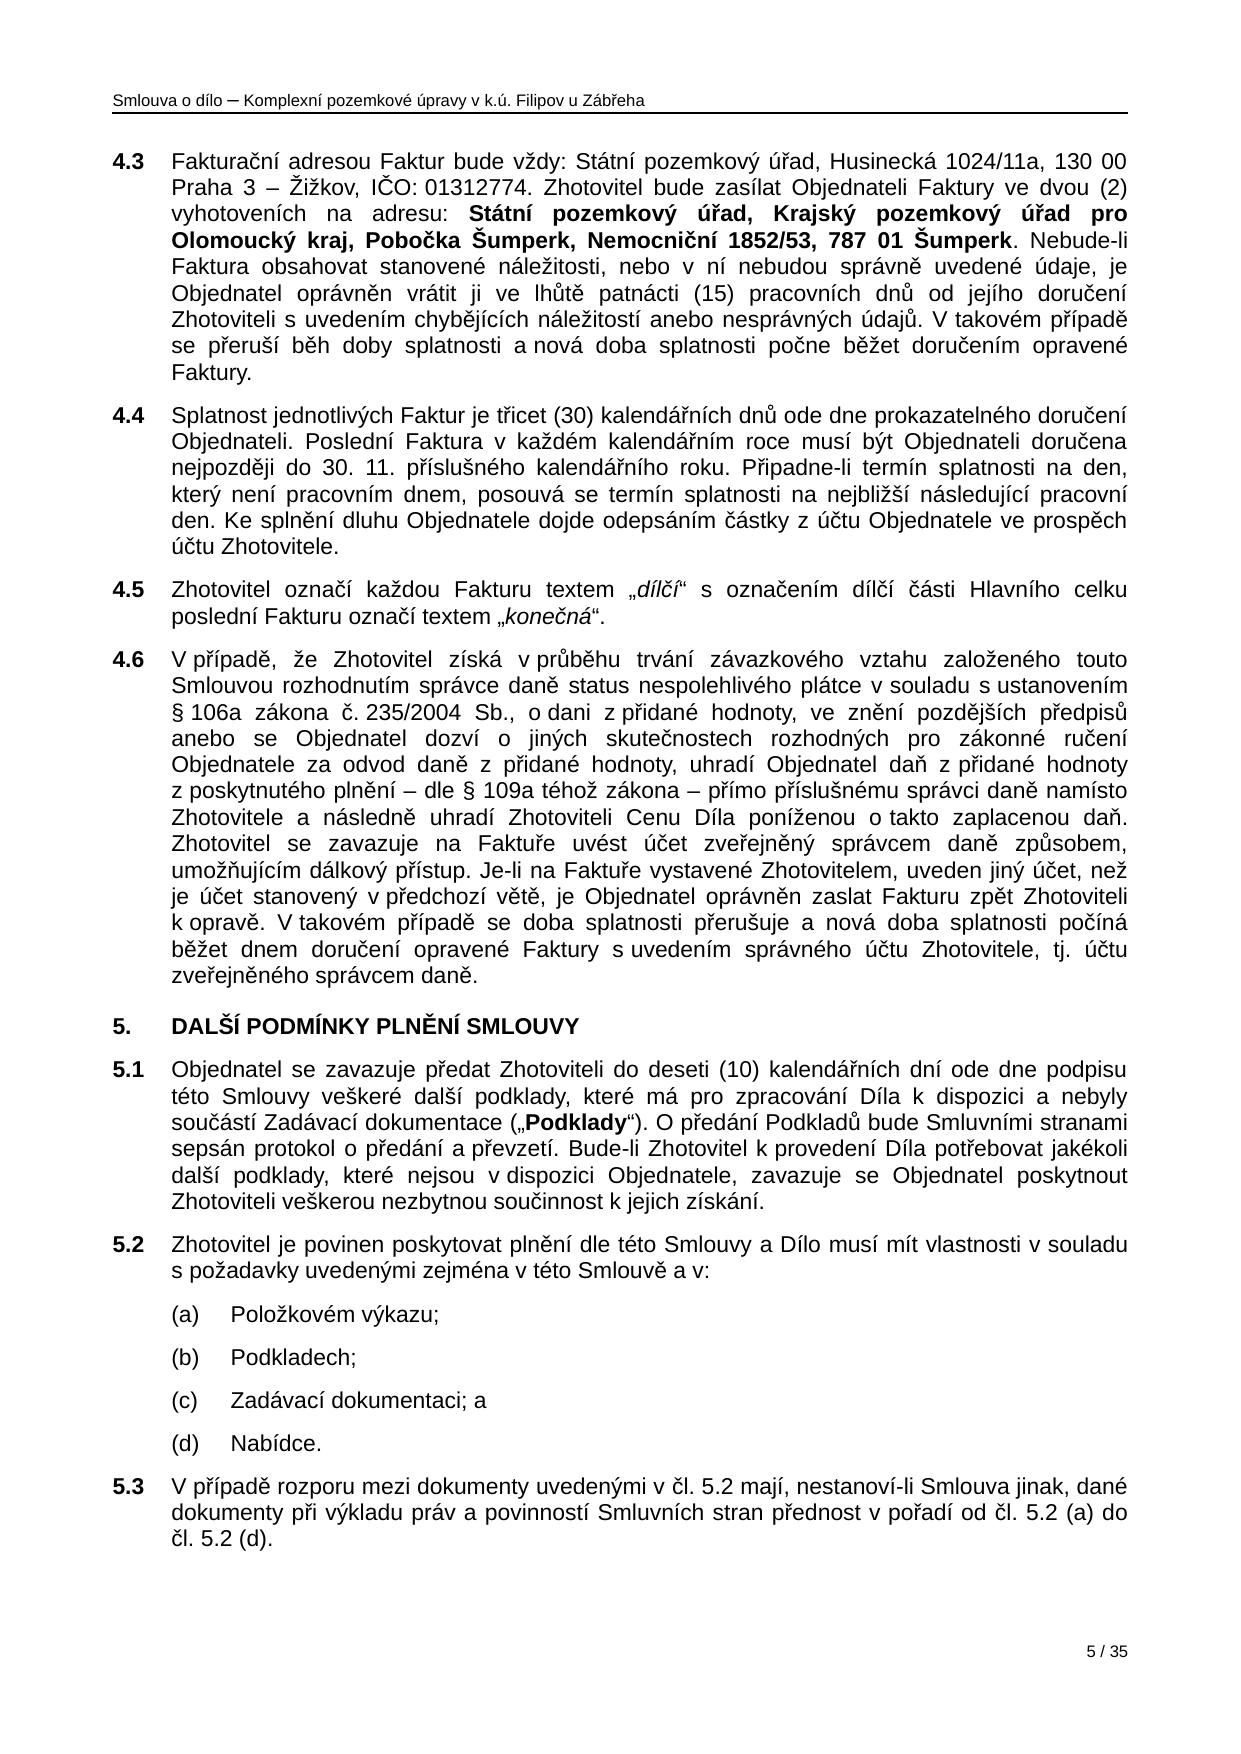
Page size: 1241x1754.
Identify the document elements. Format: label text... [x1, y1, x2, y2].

list Položkovém výkazu; [171, 1301, 1128, 1327]
list Nabídce. [171, 1429, 1128, 1456]
text Objednatel se zavazuje předat Zhotoviteli do deseti (10) kalendářních dní ode dne podpisu této Smlouvy veškeré další podklady, které má pro zpracování Díla k dispozici a nebyly součástí Zadávací dokumentace („Podklady“). O předání Podkladů bude Smluvními stranami sepsán protokol o předání a převzetí. Bude-li Zhotovitel k provedení Díla potřebovat jakékoli další podklady, které nejsou v dispozici Objednatele, zavazuje se Objednatel poskytnout Zhotoviteli veškerou nezbytnou součinnost k jejich získání. [112, 1056, 1128, 1214]
text Fakturační adresou Faktur bude vždy: Státní pozemkový úřad, Husinecká 1024/11a, 130 00 Praha 3 – Žižkov, IČO: 01312774. Zhotovitel bude zasílat Objednateli Faktury ve dvou (2) vyhotoveních na adresu: Státní pozemkový úřad, Krajský pozemkový úřad pro Olomoucký kraj, Pobočka Šumperk, Nemocniční 1852/53, 787 01 Šumperk. Nebude-li Faktura obsahovat stanovené náležitosti, nebo v ní nebudou správně uvedené údaje, je Objednatel oprávněn vrátit ji ve lhůtě patnácti (15) pracovních dnů od jejího doručení Zhotoviteli s uvedením chybějících náležitostí anebo nesprávných údajů. V takovém případě se přeruší běh doby splatnosti a nová doba splatnosti počne běžet doručením opravené Faktury. [112, 148, 1128, 385]
text V případě, že Zhotovitel získá v průběhu trvání závazkového vztahu založeného touto Smlouvou rozhodnutím správce daně status nespolehlivého plátce v souladu s ustanovením § 106a zákona č. 235/2004 Sb., o dani z přidané hodnoty, ve znění pozdějších předpisů anebo se Objednatel dozví o jiných skutečnostech rozhodných pro zákonné ručení Objednatele za odvod daně z přidané hodnoty, uhradí Objednatel daň z přidané hodnoty z poskytnutého plnění – dle § 109a téhož zákona – přímo příslušnému správci daně namísto Zhotovitele a následně uhradí Zhotoviteli Cenu Díla poníženou o takto zaplacenou daň. Zhotovitel se zavazuje na Faktuře uvést účet zveřejněný správcem daně způsobem, umožňujícím dálkový přístup. Je-li na Faktuře vystavené Zhotovitelem, uveden jiný účet, než je účet stanovený v předchozí větě, je Objednatel oprávněn zaslat Fakturu zpět Zhotoviteli k opravě. V takovém případě se doba splatnosti přerušuje a nová doba splatnosti počíná běžet dnem doručení opravené Faktury s uvedením správného účtu Zhotovitele, tj. účtu zveřejněného správcem daně. [112, 646, 1128, 988]
text Zhotovitel označí každou Fakturu textem „dílčí“ s označením dílčí části Hlavního celku poslední Fakturu označí textem „konečná“. [112, 576, 1128, 629]
text Další podmínky Plnění smlouvy [112, 1013, 1128, 1040]
text V případě rozporu mezi dokumenty uvedenými v čl. 5.2 mají, nestanoví-li Smlouva jinak, dané dokumenty při výkladu práv a povinností Smluvních stran přednost v pořadí od čl. 5.2 (a) do čl. 5.2 (d). [112, 1473, 1128, 1552]
text Splatnost jednotlivých Faktur je třicet (30) kalendářních dnů ode dne prokazatelného doručení Objednateli. Poslední Faktura v každém kalendářním roce musí být Objednateli doručena nejpozději do 30. 11. příslušného kalendářního roku. Připadne-li termín splatnosti na den, který není pracovním dnem, posouvá se termín splatnosti na nejbližší následující pracovní den. Ke splnění dluhu Objednatele dojde odepsáním částky z účtu Objednatele ve prospěch účtu Zhotovitele. [112, 402, 1128, 560]
list Podkladech; [171, 1343, 1128, 1370]
list Zadávací dokumentaci; a [171, 1387, 1128, 1413]
text Zhotovitel je povinen poskytovat plnění dle této Smlouvy a Dílo musí mít vlastnosti v souladu s požadavky uvedenými zejména v této Smlouvě a v: [112, 1231, 1128, 1284]
